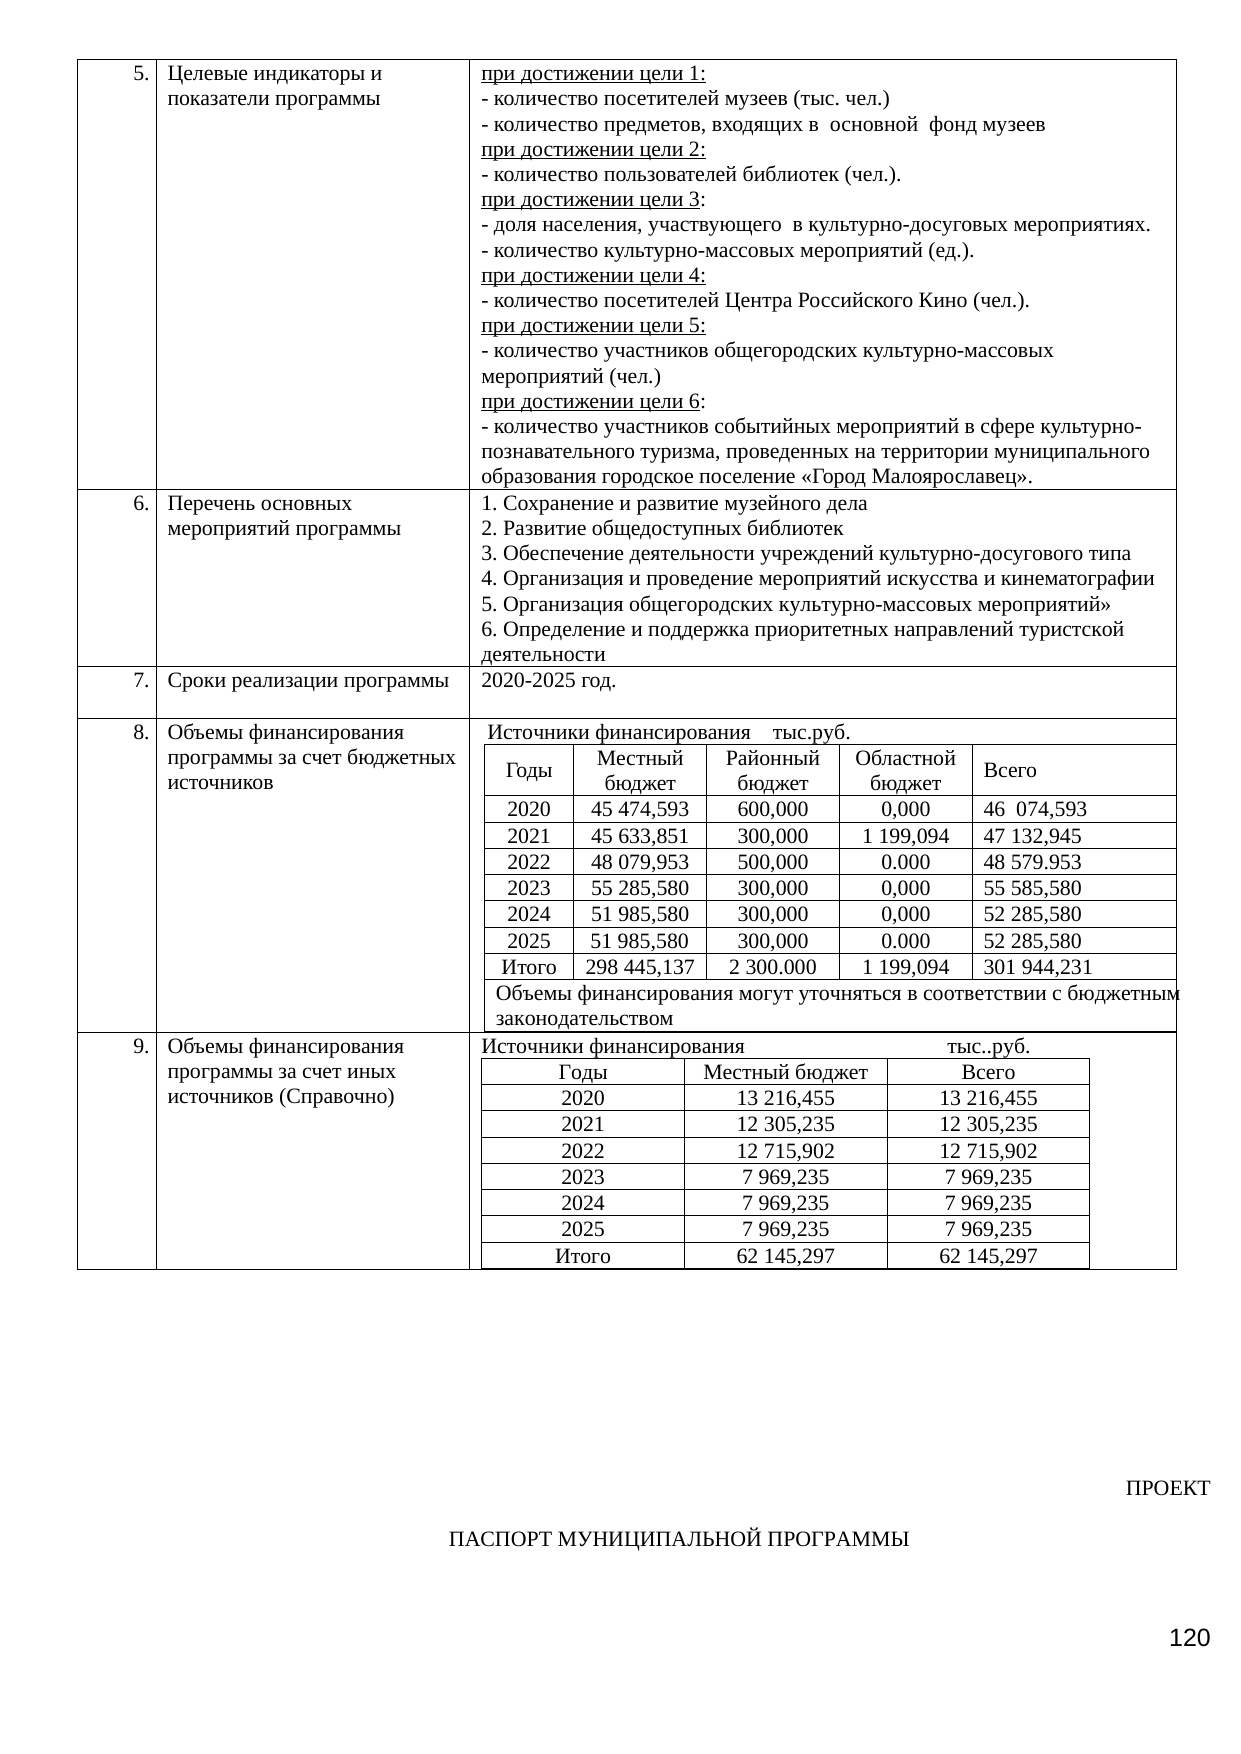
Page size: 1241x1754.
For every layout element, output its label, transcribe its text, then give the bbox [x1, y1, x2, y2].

table_cell [78, 667, 156, 718]
table_cell Перечень основных мероприятий программы [157, 490, 469, 666]
table_cell Источники финансирования тыс..руб. [470, 1033, 1176, 1269]
text ПРОЕКТ [89, 1475, 1211, 1500]
table_cell [78, 719, 156, 1032]
table_cell [78, 1033, 156, 1269]
text ПАСПОРТ МУНИЦИПАЛЬНОЙ ПРОГРАММЫ [89, 1526, 1211, 1551]
table_cell 1. Сохранение и развитие музейного дела 2. Развитие общедоступных библиотек 3. Обеспечение деятельности учреждений культурно-досугового типа 4. Организация и проведение мероприятий искусства и кинематографии 5. Организация общегородских культурно-массовых мероприятий» 6. Определение и поддержка приоритетных направлений туристской деятельности [470, 490, 1176, 666]
table_cell Источники финансирования тыс.руб. [470, 719, 1176, 1032]
table_cell Сроки реализации программы [157, 667, 469, 718]
table_cell [78, 490, 156, 666]
table_cell Объемы финансирования программы за счет иных источников (Справочно) [157, 1033, 469, 1269]
table_cell Объемы финансирования программы за счет бюджетных источников [157, 719, 469, 1032]
table_cell 2020-2025 год. [470, 667, 1176, 718]
table_cell Целевые индикаторы и показатели программы [157, 60, 469, 489]
table_cell [78, 60, 156, 489]
table_cell при достижении цели 1: - количество посетителей музеев (тыс. чел.) - количество предметов, входящих в основной фонд музеев при достижении цели 2: - количество пользователей библиотек (чел.). при достижении цели 3: - доля населения, участвующего в культурно-досуговых мероприятиях. - количество культурно-массовых мероприятий (ед.). при достижении цели 4: - количество посетителей Центра Российского Кино (чел.). при достижении цели 5: - количество участников общегородских культурно-массовых мероприятий (чел.) при достижении цели 6: - количество участников событийных мероприятий в сфере культурно-познавательного туризма, проведенных на территории муниципального образования городское поселение «Город Малоярославец». [470, 60, 1176, 489]
